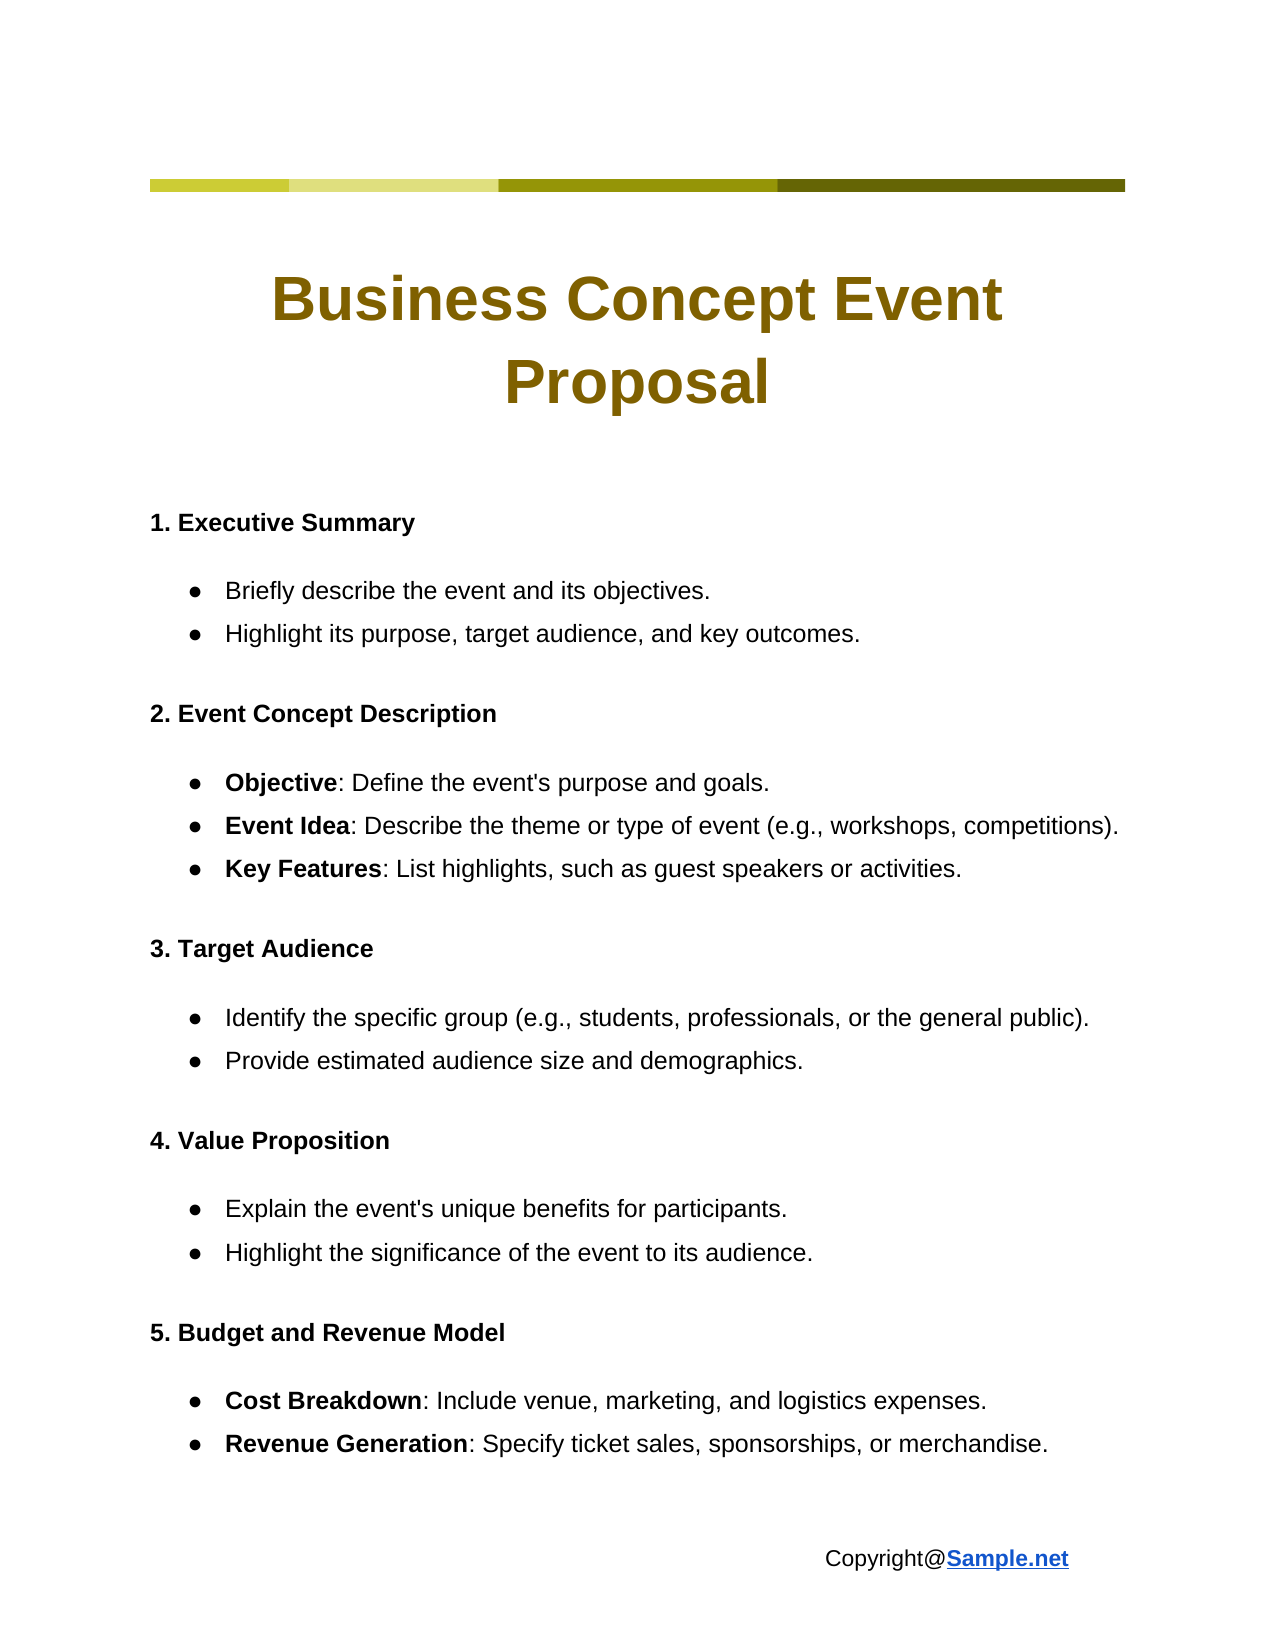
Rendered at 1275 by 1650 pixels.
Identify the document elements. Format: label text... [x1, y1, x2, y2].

list Objective: Define the event's purpose and goals. [187, 768, 1125, 796]
subtitle 2. Event Concept Description [150, 699, 1125, 728]
subtitle 4. Value Proposition [150, 1126, 1125, 1155]
list Key Features: List highlights, such as guest speakers or activities. [187, 854, 1125, 883]
subtitle 5. Budget and Revenue Model [150, 1318, 1125, 1347]
list Cost Breakdown: Include venue, marketing, and logistics expenses. [187, 1386, 1125, 1415]
subtitle 1. Executive Summary [150, 464, 1125, 536]
list Revenue Generation: Specify ticket sales, sponsorships, or merchandise. [187, 1429, 1125, 1458]
list Event Idea: Describe the theme or type of event (e.g., workshops, competitions). [187, 811, 1125, 839]
list Highlight the significance of the event to its audience. [187, 1238, 1125, 1266]
list Provide estimated audience size and demographics. [187, 1046, 1125, 1074]
list Identify the specific group (e.g., students, professionals, or the general public). [187, 1003, 1125, 1031]
list Briefly describe the event and its objectives. [187, 576, 1125, 604]
list Explain the event's unique benefits for participants. [187, 1194, 1125, 1223]
picture [150, 179, 1125, 192]
subtitle Business Concept Event Proposal [150, 192, 1125, 416]
list Highlight its purpose, target audience, and key outcomes. [187, 619, 1125, 648]
subtitle 3. Target Audience [150, 934, 1125, 963]
